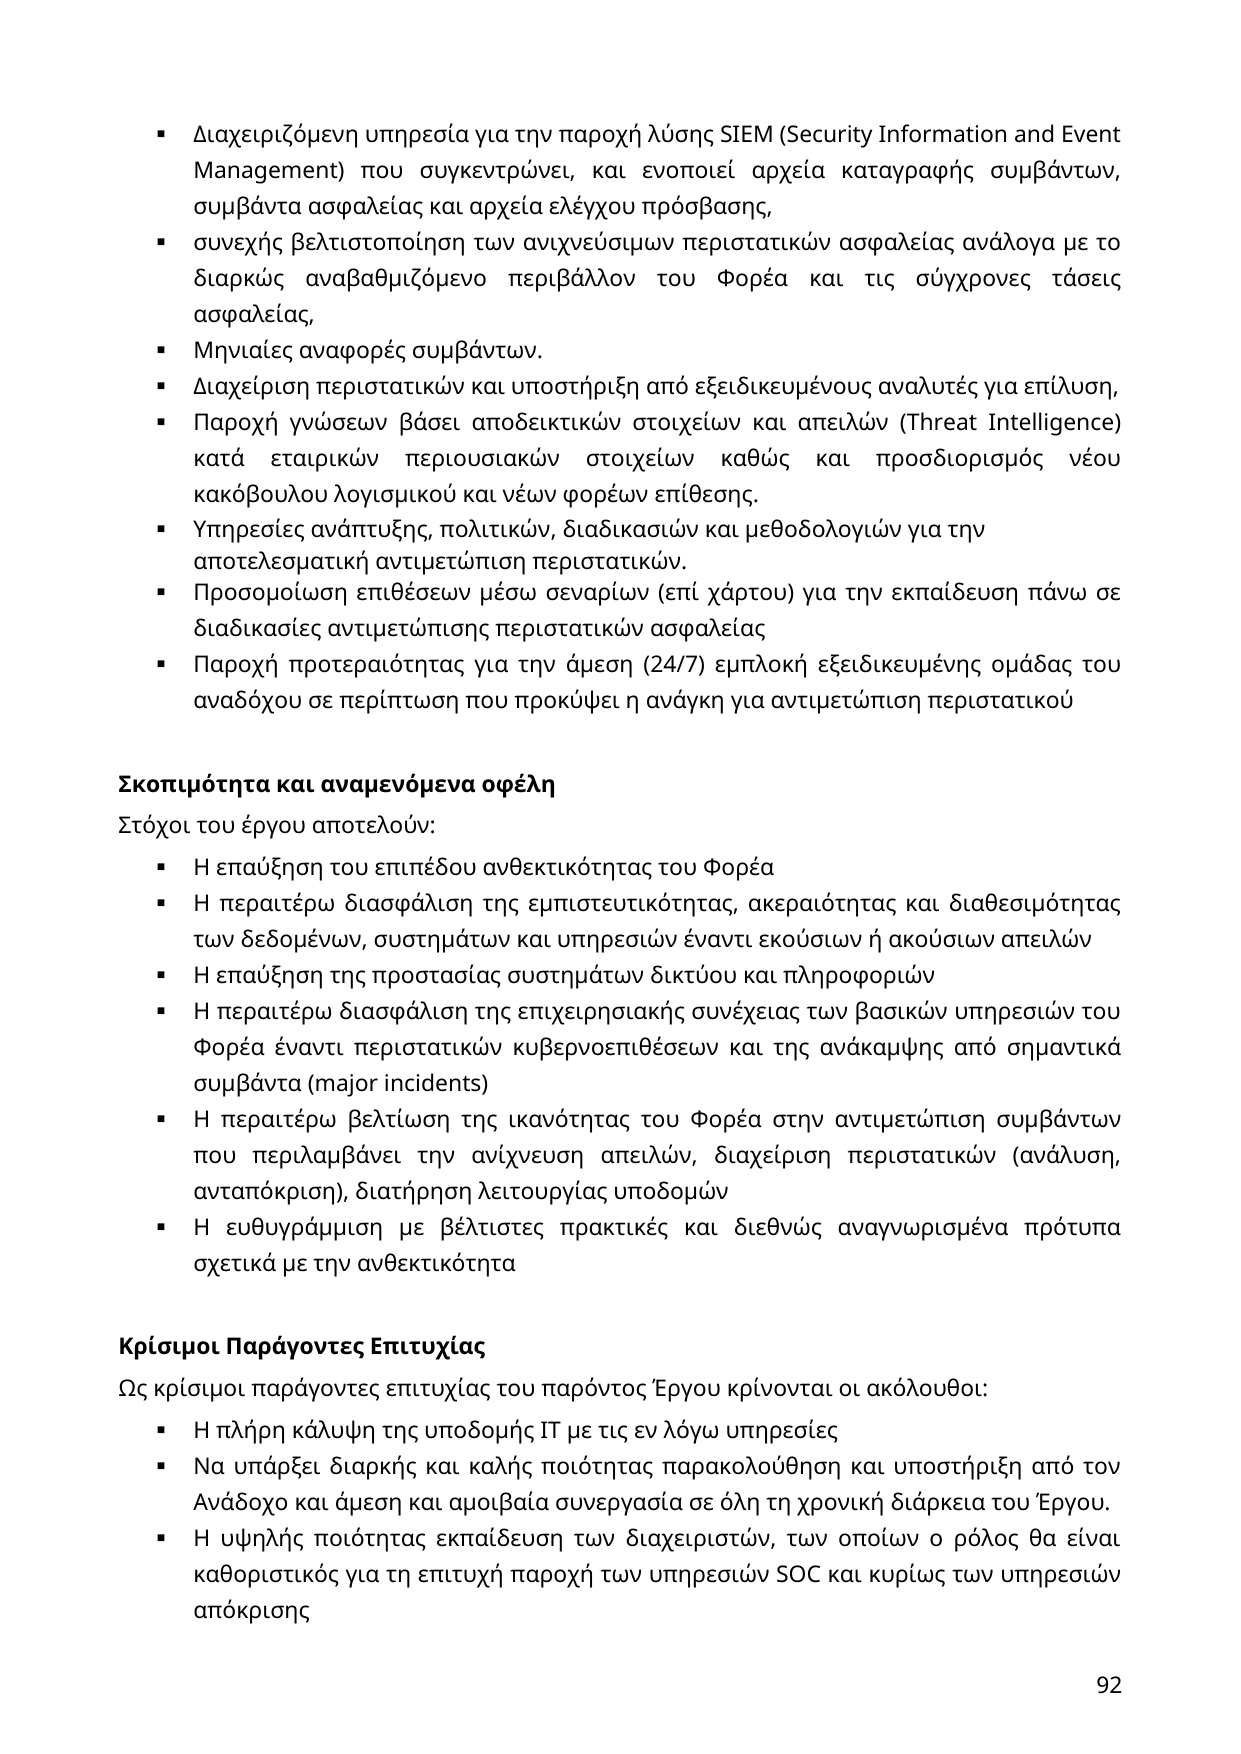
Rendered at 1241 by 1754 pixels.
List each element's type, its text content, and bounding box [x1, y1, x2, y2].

list Παροχή προτεραιότητας για την άμεση (24/7) εμπλοκή εξειδικευμένης ομάδας του αναδόχου σε περίπτωση που προκύψει η ανάγκη για αντιμετώπιση περιστατικού [156, 648, 1122, 715]
list Προσομοίωση επιθέσεων μέσω σεναρίων (επί χάρτου) για την εκπαίδευση πάνω σε διαδικασίες αντιμετώπισης περιστατικών ασφαλείας [156, 576, 1122, 643]
text Στόχοι του έργου αποτελούν: [118, 809, 1122, 841]
text Κρίσιμοι Παράγοντες Επιτυχίας [118, 1330, 1122, 1362]
list Η περαιτέρω διασφάλιση της εμπιστευτικότητας, ακεραιότητας και διαθεσιμότητας των δεδομένων, συστημάτων και υπηρεσιών έναντι εκούσιων ή ακούσιων απειλών [156, 887, 1122, 954]
list Διαχείριση περιστατικών και υποστήριξη από εξειδικευμένους αναλυτές για επίλυση, [156, 370, 1122, 401]
list Η περαιτέρω διασφάλιση της επιχειρησιακής συνέχειας των βασικών υπηρεσιών του Φορέα έναντι περιστατικών κυβερνοεπιθέσεων και της ανάκαμψης από σημαντικά συμβάντα (major incidents) [156, 995, 1122, 1098]
list Η ευθυγράμμιση με βέλτιστες πρακτικές και διεθνώς αναγνωρισμένα πρότυπα σχετικά με την ανθεκτικότητα [156, 1211, 1122, 1278]
list Παροχή γνώσεων βάσει αποδεικτικών στοιχείων και απειλών (Threat Intelligence) κατά εταιρικών περιουσιακών στοιχείων καθώς και προσδιορισμός νέου κακόβουλου λογισμικού και νέων φορέων επίθεσης. [156, 406, 1122, 509]
list Μηνιαίες αναφορές συμβάντων. [156, 334, 1122, 365]
list Υπηρεσίες ανάπτυξης, πολιτικών, διαδικασιών και μεθοδολογιών για την αποτελεσματική αντιμετώπιση περιστατικών. [156, 513, 1122, 576]
list Διαχειριζόμενη υπηρεσία για την παροχή λύσης SIEM (Security Information and Event Management) που συγκεντρώνει, και ενοποιεί αρχεία καταγραφής συμβάντων, συμβάντα ασφαλείας και αρχεία ελέγχου πρόσβασης, [156, 118, 1122, 221]
list Η πλήρη κάλυψη της υποδομής ΙT με τις εν λόγω υπηρεσίες [156, 1414, 1122, 1445]
list Η υψηλής ποιότητας εκπαίδευση των διαχειριστών, των οποίων ο ρόλος θα είναι καθοριστικός για τη επιτυχή παροχή των υπηρεσιών SOC και κυρίως των υπηρεσιών απόκρισης [156, 1522, 1122, 1625]
list Η επαύξηση του επιπέδου ανθεκτικότητας του Φορέα [156, 851, 1122, 882]
list συνεχής βελτιστοποίηση των ανιχνεύσιμων περιστατικών ασφαλείας ανάλογα με το διαρκώς αναβαθμιζόμενο περιβάλλον του Φορέα και τις σύγχρονες τάσεις ασφαλείας, [156, 226, 1122, 329]
list Να υπάρξει διαρκής και καλής ποιότητας παρακολούθηση και υποστήριξη από τον Ανάδοχο και άμεση και αμοιβαία συνεργασία σε όλη τη χρονική διάρκεια του Έργου. [156, 1450, 1122, 1517]
list Η περαιτέρω βελτίωση της ικανότητας του Φορέα στην αντιμετώπιση συμβάντων που περιλαμβάνει την ανίχνευση απειλών, διαχείριση περιστατικών (ανάλυση, ανταπόκριση), διατήρηση λειτουργίας υποδομών [156, 1103, 1122, 1206]
text Ως κρίσιμοι παράγοντες επιτυχίας του παρόντος Έργου κρίνονται οι ακόλουθοι: [118, 1372, 1122, 1403]
text Σκοπιμότητα και αναμενόμενα οφέλη [118, 767, 1122, 799]
list Η επαύξηση της προστασίας συστημάτων δικτύου και πληροφοριών [156, 959, 1122, 990]
